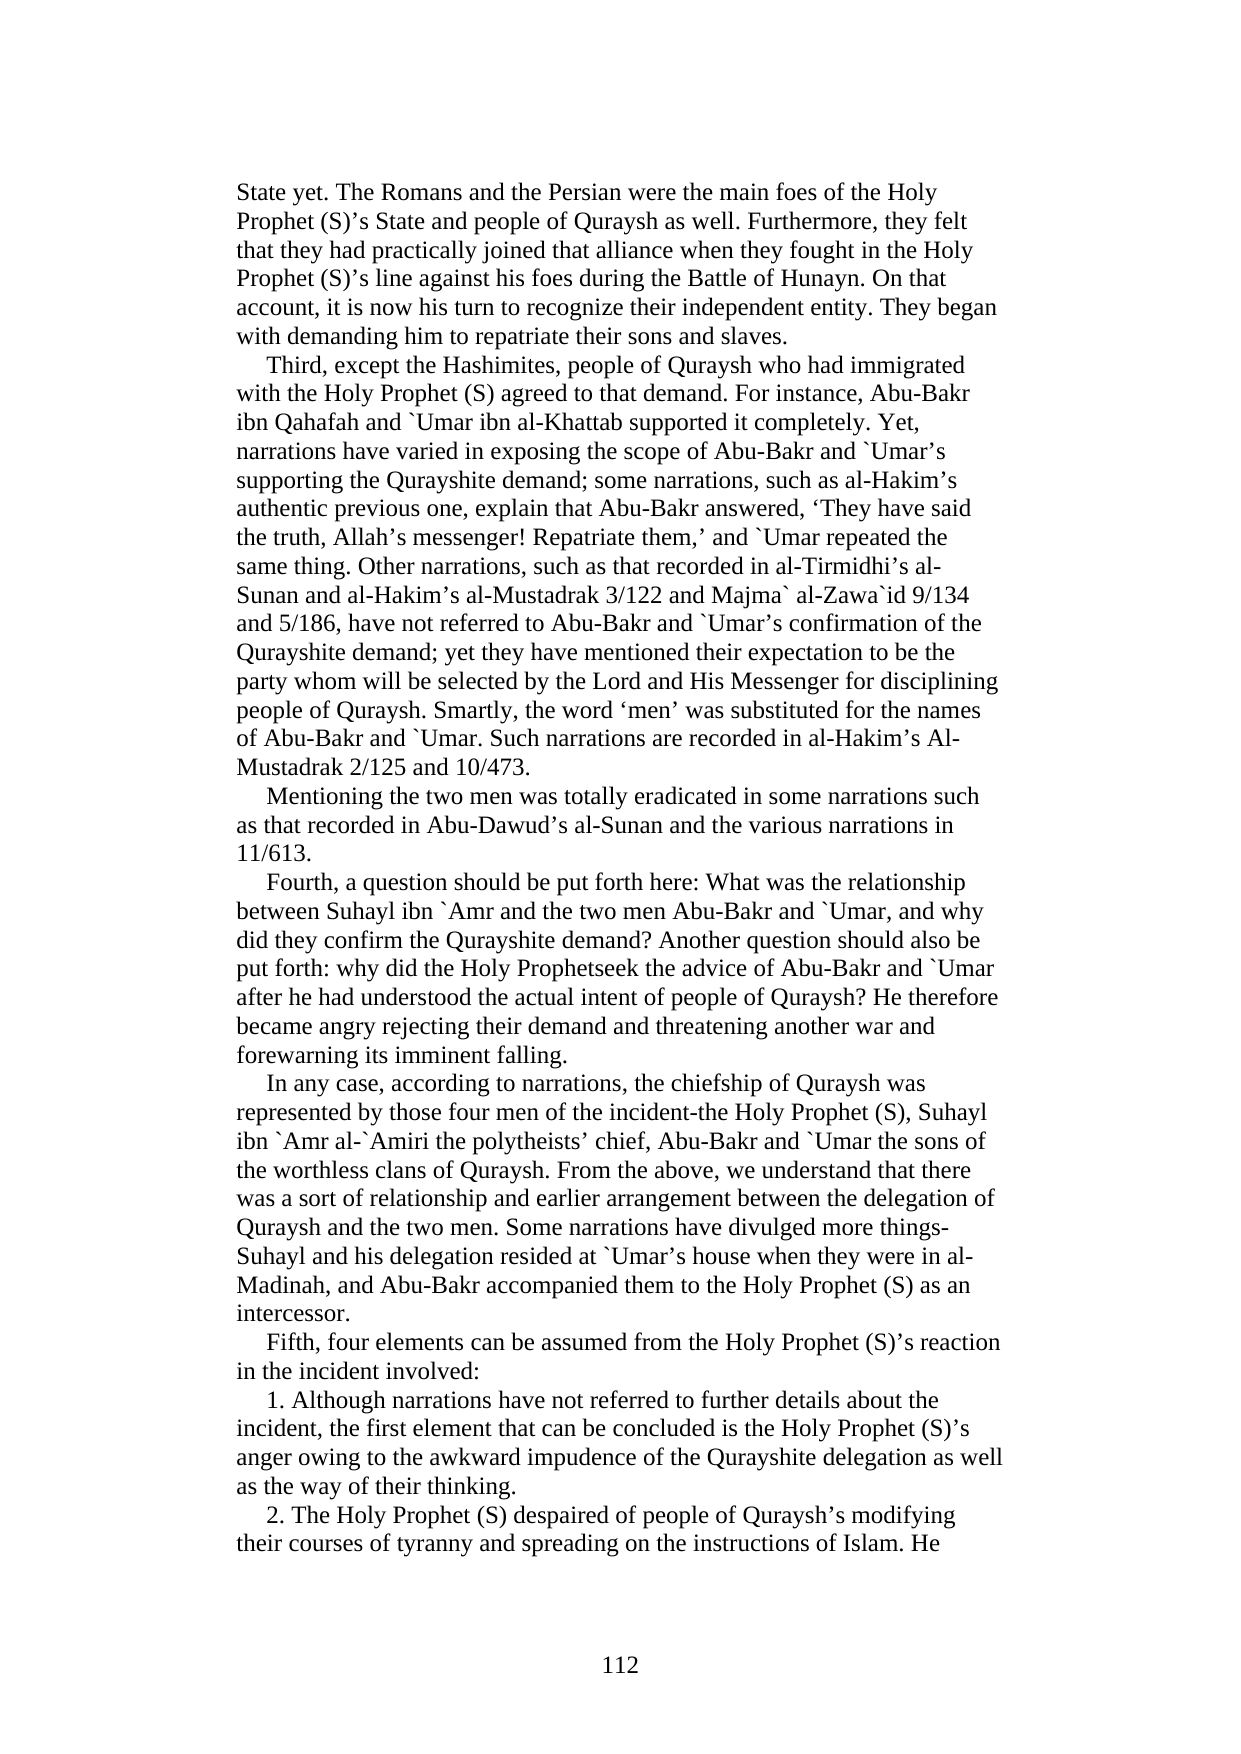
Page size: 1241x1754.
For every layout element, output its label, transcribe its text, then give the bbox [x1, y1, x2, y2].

text In any case, according to narrations, the chiefship of Quraysh was represented by those four men of the incident-the Holy Prophet (S), Suhayl ibn `Amr al-`Amiri the polytheists’ chief, Abu-Bakr and `Umar the sons of the worthless clans of Quraysh. From the above, we understand that there was a sort of relationship and earlier arrangement between the delegation of Quraysh and the two men. Some narrations have divulged more things-Suhayl and his delegation resided at `Umar’s house when they were in al-Madinah, and Abu-Bakr accompanied them to the Holy Prophet (S) as an intercessor. [236, 1068, 1004, 1327]
text Fourth, a question should be put forth here: What was the relationship between Suhayl ibn `Amr and the two men Abu-Bakr and `Umar, and why did they confirm the Qurayshite demand? Another question should also be put forth: why did the Holy Prophetseek the advice of Abu-Bakr and `Umar after he had understood the actual intent of people of Quraysh? He therefore became angry rejecting their demand and threatening another war and forewarning its imminent falling. [236, 867, 1004, 1068]
text Third, except the Hashimites, people of Quraysh who had immigrated with the Holy Prophet (S) agreed to that demand. For instance, Abu-Bakr ibn Qahafah and `Umar ibn al-Khattab supported it completely. Yet, narrations have varied in exposing the scope of Abu-Bakr and `Umar’s supporting the Qurayshite demand; some narrations, such as al-Hakim’s authentic previous one, explain that Abu-Bakr answered, ‘They have said the truth, Allah’s messenger! Repatriate them,’ and `Umar repeated the same thing. Other narrations, such as that recorded in al-Tirmidhi’s al-Sunan and al-Hakim’s al-Mustadrak 3/122 and Majma` al-Zawa`id 9/134 and 5/186, have not referred to Abu-Bakr and `Umar’s confirmation of the Qurayshite demand; yet they have mentioned their expectation to be the party whom will be selected by the Lord and His Messenger for disciplining people of Quraysh. Smartly, the word ‘men’ was substituted for the names of Abu-Bakr and `Umar. Such narrations are recorded in al-Hakim’s Al-Mustadrak 2/125 and 10/473. [236, 350, 1004, 781]
text 1. Although narrations have not referred to further details about the incident, the first element that can be concluded is the Holy Prophet (S)’s anger owing to the awkward impudence of the Qurayshite delegation as well as the way of their thinking. [236, 1385, 1004, 1500]
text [236, 1500, 1004, 1557]
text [236, 177, 1004, 350]
text Fifth, four elements can be assumed from the Holy Prophet (S)’s reaction in the incident involved: [236, 1327, 1004, 1385]
text Mentioning the two men was totally eradicated in some narrations such as that recorded in Abu-Dawud’s al-Sunan and the various narrations in 11/613. [236, 781, 1004, 867]
